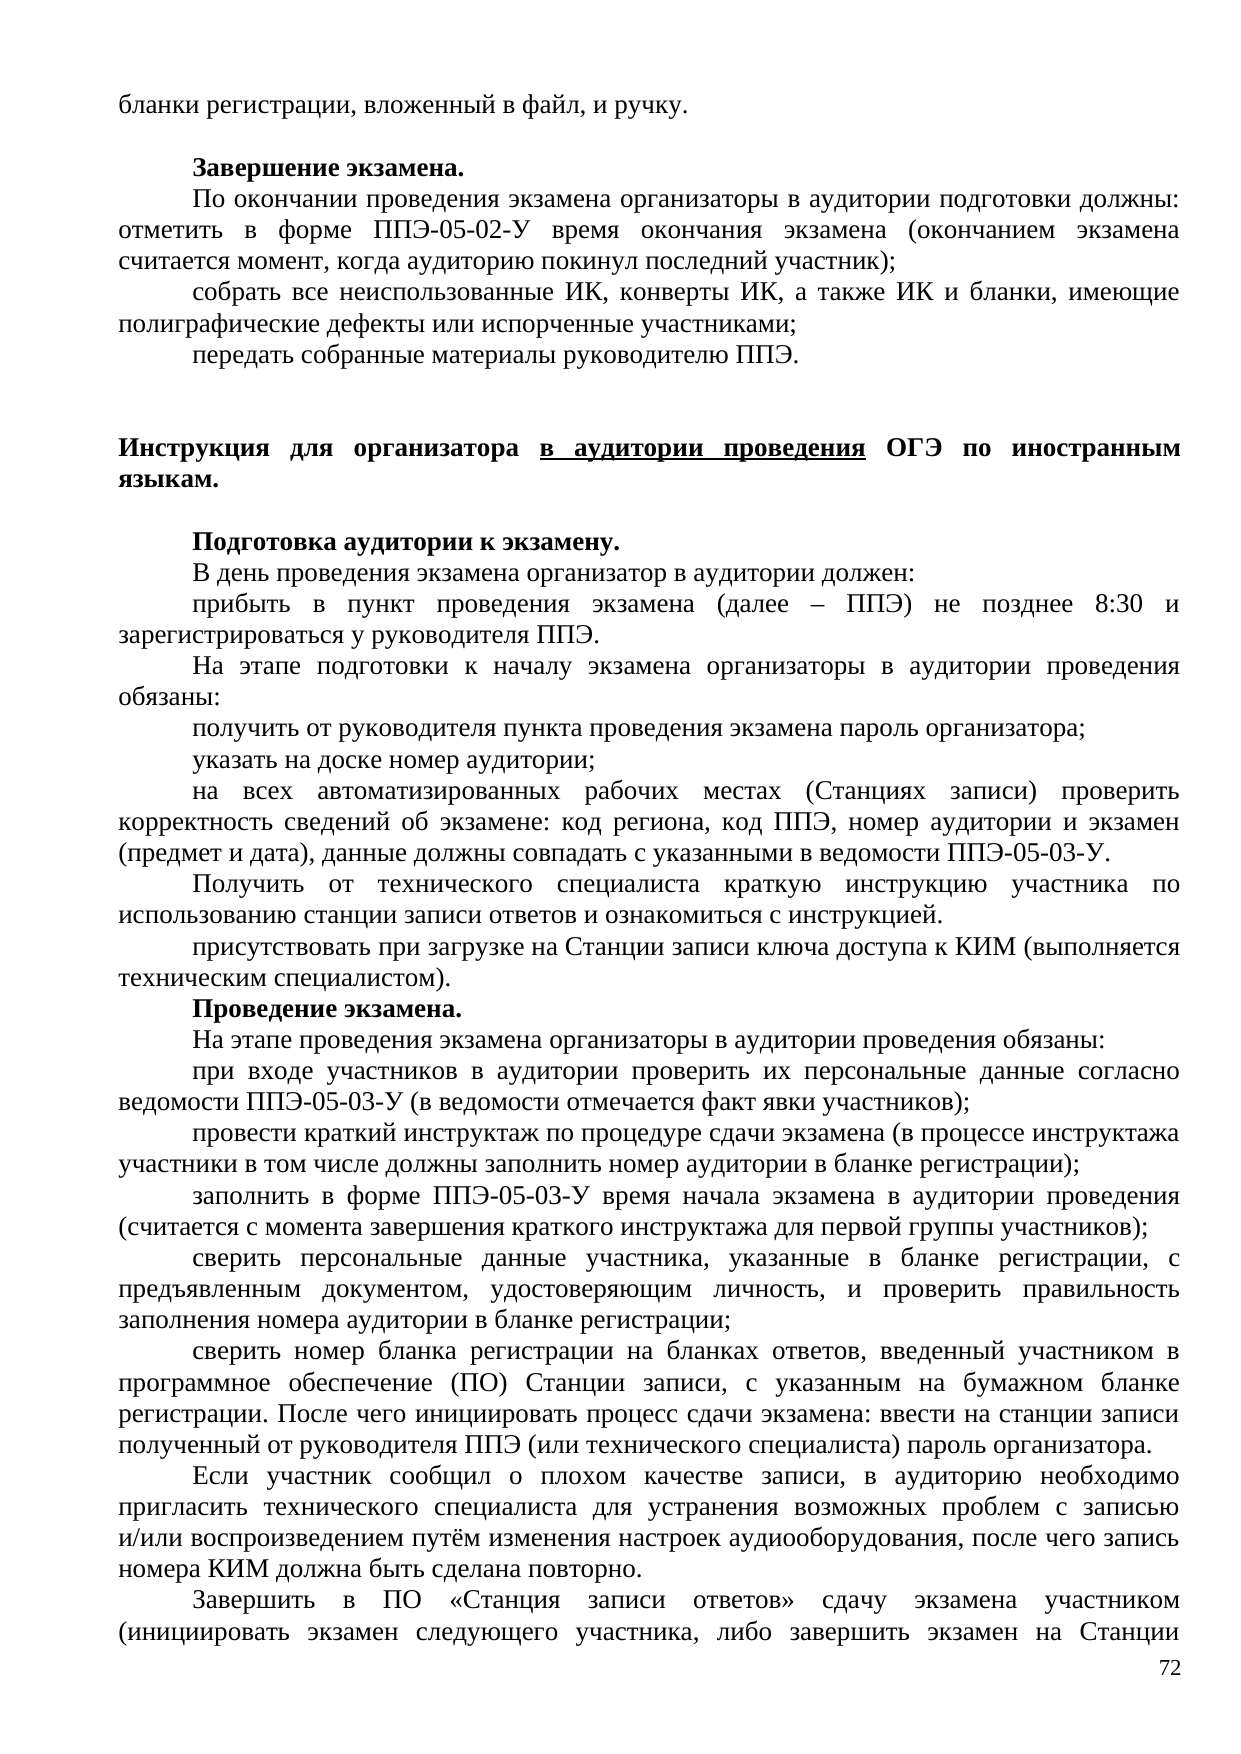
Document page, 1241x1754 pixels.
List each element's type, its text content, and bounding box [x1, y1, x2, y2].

text На этапе подготовки к началу экзамена организаторы в аудитории проведения обязаны: [118, 649, 1181, 712]
text На этапе проведения экзамена организаторы в аудитории проведения обязаны: [118, 1023, 1181, 1054]
text получить от руководителя пункта проведения экзамена пароль организатора; [118, 712, 1181, 743]
text Завершение экзамена. [118, 151, 1181, 182]
text прибыть в пункт проведения экзамена (далее – ППЭ) не позднее 8:30 и зарегистрироваться у руководителя ППЭ. [118, 587, 1181, 649]
text Если участник сообщил о плохом качестве записи, в аудиторию необходимо пригласить технического специалиста для устранения возможных проблем с записью и/или воспроизведением путём изменения настроек аудиооборудования, после чего запись номера КИМ должна быть сделана повторно. [118, 1459, 1181, 1584]
text Проведение экзамена. [118, 992, 1181, 1023]
text при входе участников в аудитории проверить их персональные данные согласно ведомости ППЭ-05-03-У (в ведомости отмечается факт явки участников); [118, 1054, 1181, 1116]
text По окончании проведения экзамена организаторы в аудитории подготовки должны: отметить в форме ППЭ-05-02-У время окончания экзамена (окончанием экзамена считается момент, когда аудиторию покинул последний участник); [118, 182, 1181, 276]
text сверить персональные данные участника, указанные в бланке регистрации, с предъявленным документом, удостоверяющим личность, и проверить правильность заполнения номера аудитории в бланке регистрации; [118, 1241, 1181, 1334]
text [118, 1584, 1181, 1646]
text Инструкция для организатора в аудитории проведения ОГЭ по иностранным языкам. [118, 431, 1181, 493]
text Подготовка аудитории к экзамену. [118, 525, 1181, 556]
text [118, 89, 1181, 120]
text указать на доске номер аудитории; [118, 743, 1181, 774]
text собрать все неиспользованные ИК, конверты ИК, а также ИК и бланки, имеющие полиграфические дефекты или испорченные участниками; [118, 276, 1181, 338]
text сверить номер бланка регистрации на бланках ответов, введенный участником в программное обеспечение (ПО) Станции записи, с указанным на бумажном бланке регистрации. После чего инициировать процесс сдачи экзамена: ввести на станции записи полученный от руководителя ППЭ (или технического специалиста) пароль организатора. [118, 1334, 1181, 1459]
text на всех автоматизированных рабочих местах (Станциях записи) проверить корректность сведений об экзамене: код региона, код ППЭ, номер аудитории и экзамен (предмет и дата), данные должны совпадать с указанными в ведомости ППЭ-05-03-У. [118, 774, 1181, 867]
text В день проведения экзамена организатор в аудитории должен: [118, 556, 1181, 587]
text провести краткий инструктаж по процедуре сдачи экзамена (в процессе инструктажа участники в том числе должны заполнить номер аудитории в бланке регистрации); [118, 1116, 1181, 1179]
text Получить от технического специалиста краткую инструкцию участника по использованию станции записи ответов и ознакомиться с инструкцией. [118, 867, 1181, 929]
text передать собранные материалы руководителю ППЭ. [118, 338, 1181, 369]
text заполнить в форме ППЭ-05-03-У время начала экзамена в аудитории проведения (считается с момента завершения краткого инструктажа для первой группы участников); [118, 1179, 1181, 1241]
text присутствовать при загрузке на Станции записи ключа доступа к КИМ (выполняется техническим специалистом). [118, 929, 1181, 992]
